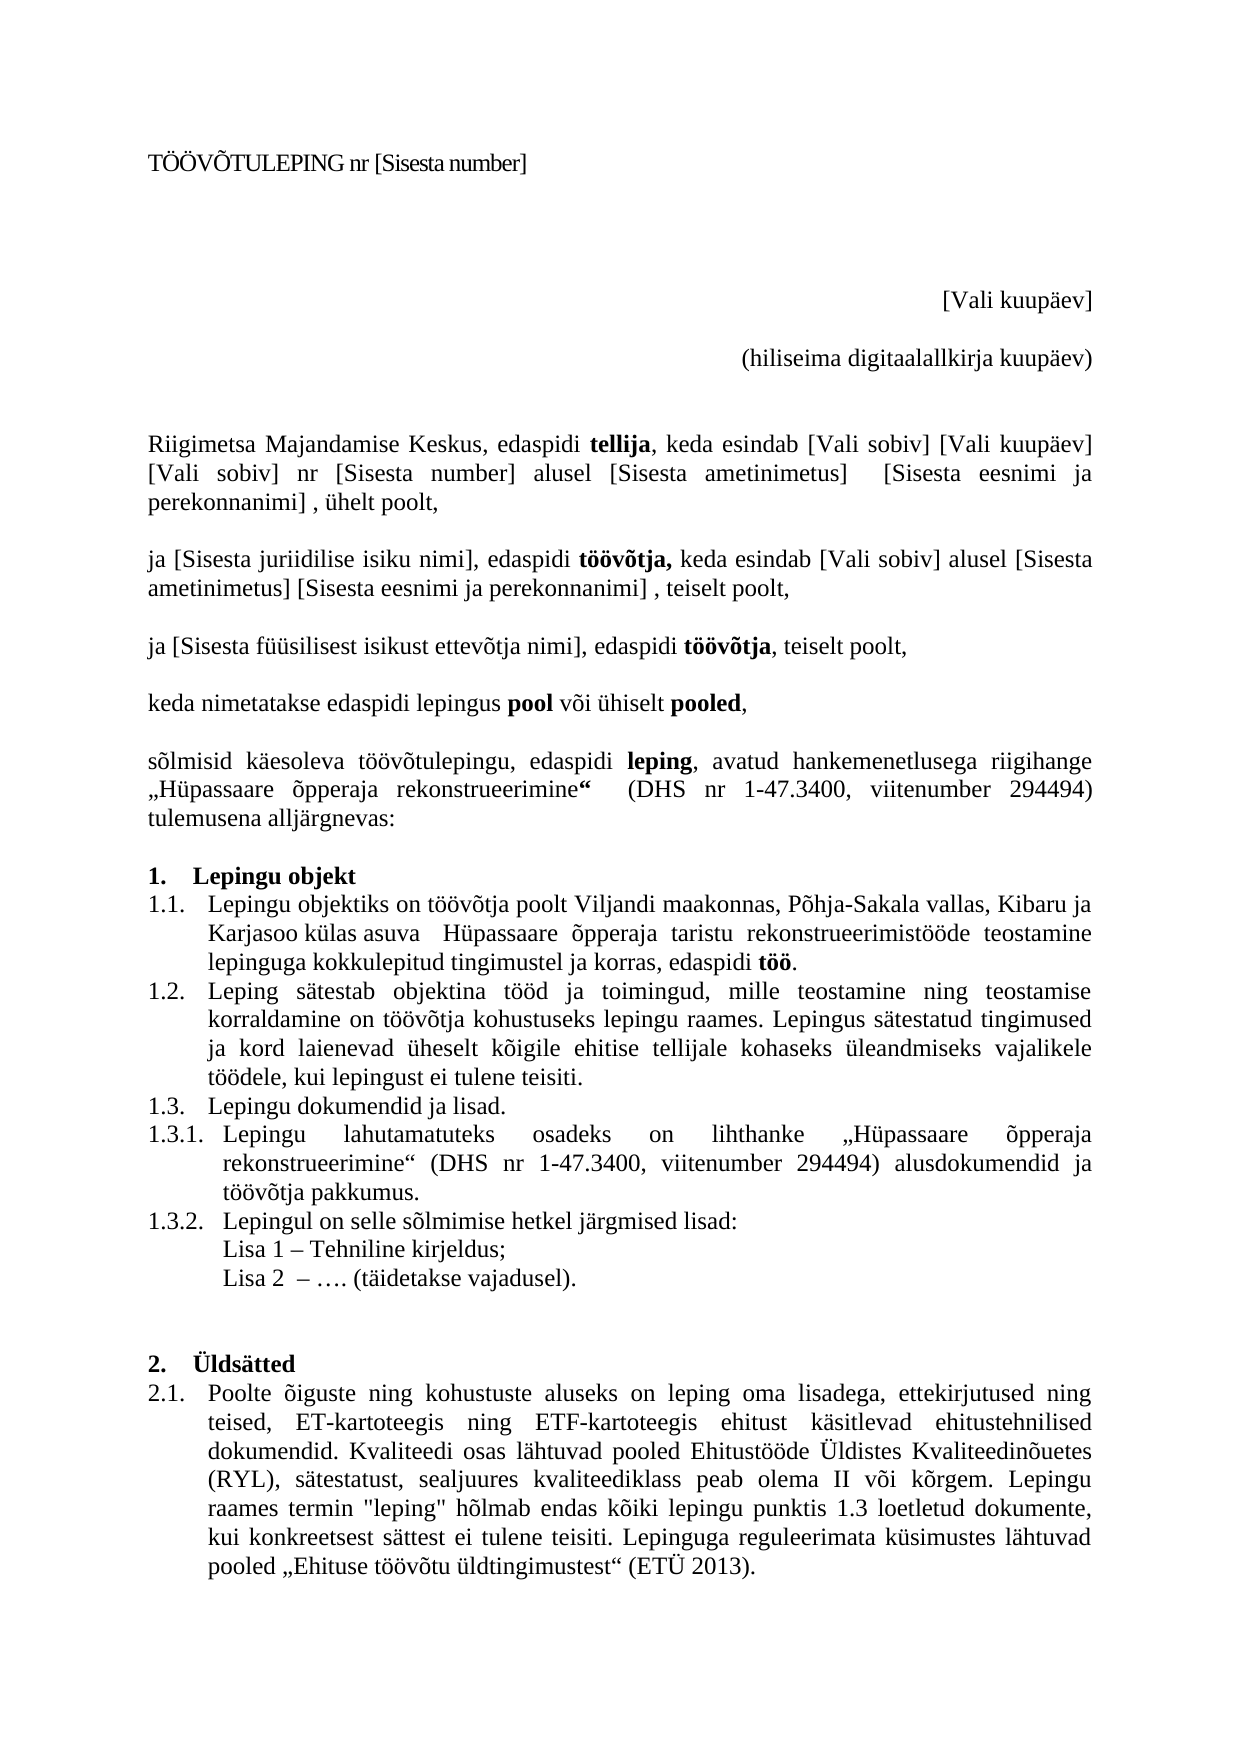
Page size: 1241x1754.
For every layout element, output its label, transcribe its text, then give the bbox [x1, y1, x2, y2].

list Lisa 1 – Tehniline kirjeldus; [223, 1234, 1093, 1263]
text sõlmisid käesoleva töövõtulepingu, edaspidi leping, avatud hankemenetlusega riigihange „Hüpassaare õpperaja rekonstrueerimine“ (DHS nr 1-47.3400, viitenumber 294494) tulemusena alljärgnevas: [148, 717, 1093, 832]
title TÖÖVÕTULEPING nr [148, 148, 1093, 176]
list Lepingu objektiks on töövõtja poolt Viljandi maakonnas, Põhja-Sakala vallas, Kibaru ja Karjasoo külas asuva Hüpassaare õpperaja taristu rekonstrueerimistööde teostamine lepinguga kokkulepitud tingimustel ja korras, edaspidi töö. [148, 889, 1093, 976]
text (hiliseima digitaalallkirja kuupäev) [148, 343, 1093, 372]
list Lepingu lahutamatuteks osadeks on lihthanke „Hüpassaare õpperaja rekonstrueerimine“ (DHS nr 1-47.3400, viitenumber 294494) alusdokumendid ja töövõtja pakkumus. [148, 1119, 1093, 1206]
list Üldsätted [148, 1349, 1093, 1378]
text Riigimetsa Majandamise Keskus, edaspidi tellija, keda esindab nr alusel , ühelt poolt, [148, 429, 1093, 516]
list Leping sätestab objektina tööd ja toimingud, mille teostamine ning teostamise korraldamine on töövõtja kohustuseks lepingu raames. Lepingus sätestatud tingimused ja kord laienevad üheselt kõigile ehitise tellijale kohaseks üleandmiseks vajalikele töödele, kui lepingust ei tulene teisiti. [148, 976, 1093, 1091]
list Lisa 2 – …. (täidetakse vajadusel). [223, 1263, 1093, 1292]
text keda nimetatakse edaspidi lepingus pool või ühiselt pooled, [148, 659, 1093, 717]
list Poolte õiguste ning kohustuste aluseks on leping oma lisadega, ettekirjutused ning teised, ET-kartoteegis ning ETF-kartoteegis ehitust käsitlevad ehitustehnilised dokumendid. Kvaliteedi osas lähtuvad pooled Ehitustööde Üldistes Kvaliteedinõuetes (RYL), sätestatust, sealjuures kvaliteediklass peab olema II või kõrgem. Lepingu raames termin "leping" hõlmab endas kõiki lepingu punktis 1.3 loetletud dokumente, kui konkreetsest sättest ei tulene teisiti. Lepinguga reguleerimata küsimustes lähtuvad pooled „Ehituse töövõtu üldtingimustest“ (ETÜ 2013). [148, 1378, 1093, 1579]
list Lepingul on selle sõlmimise hetkel järgmised lisad: [148, 1206, 1093, 1234]
list Lepingu objekt [148, 861, 1093, 889]
text ja edaspidi töövõtja, teiselt poolt, [148, 631, 1093, 659]
text ja edaspidi töövõtja, keda esindab alusel , teiselt poolt, [148, 544, 1093, 602]
list Lepingu dokumendid ja lisad. [148, 1091, 1093, 1119]
